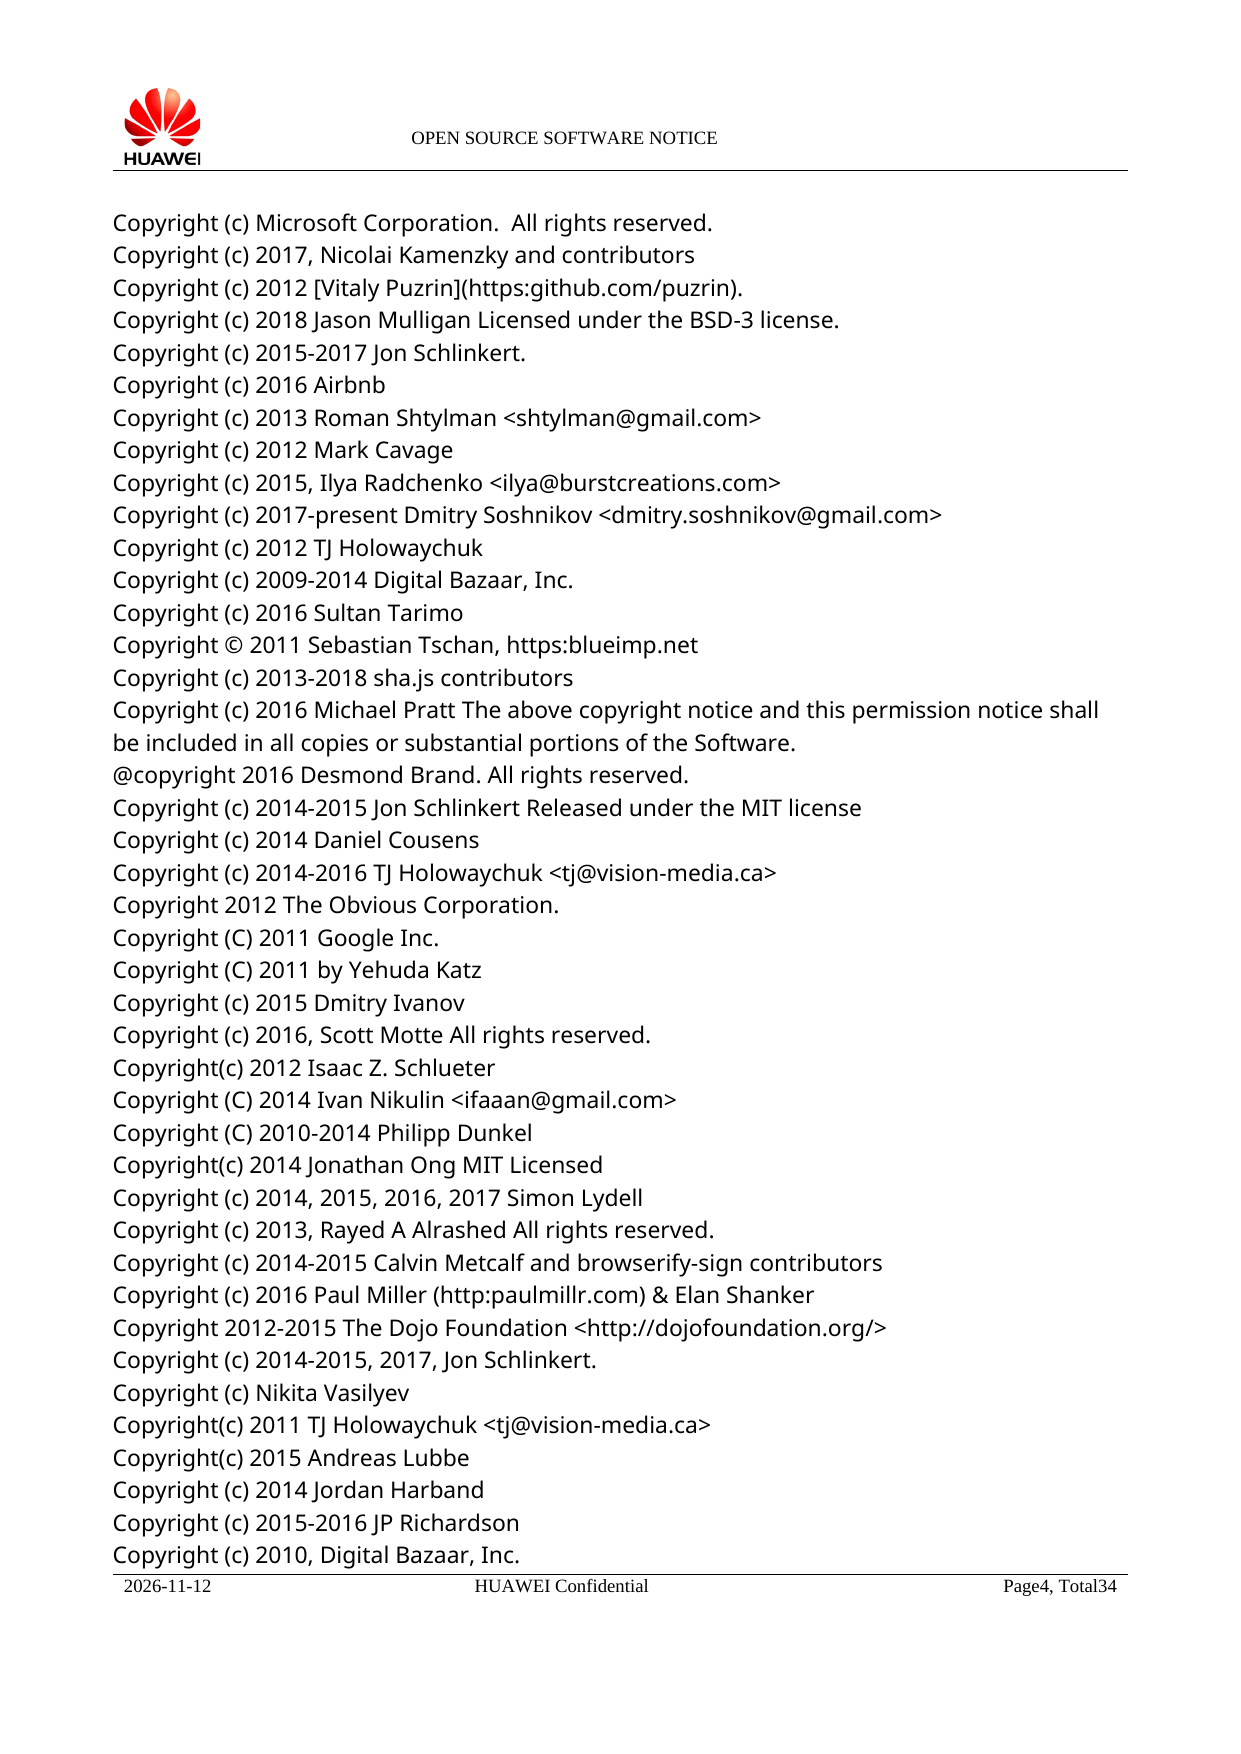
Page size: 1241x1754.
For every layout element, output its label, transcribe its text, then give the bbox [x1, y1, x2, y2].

picture [124, 88, 201, 165]
